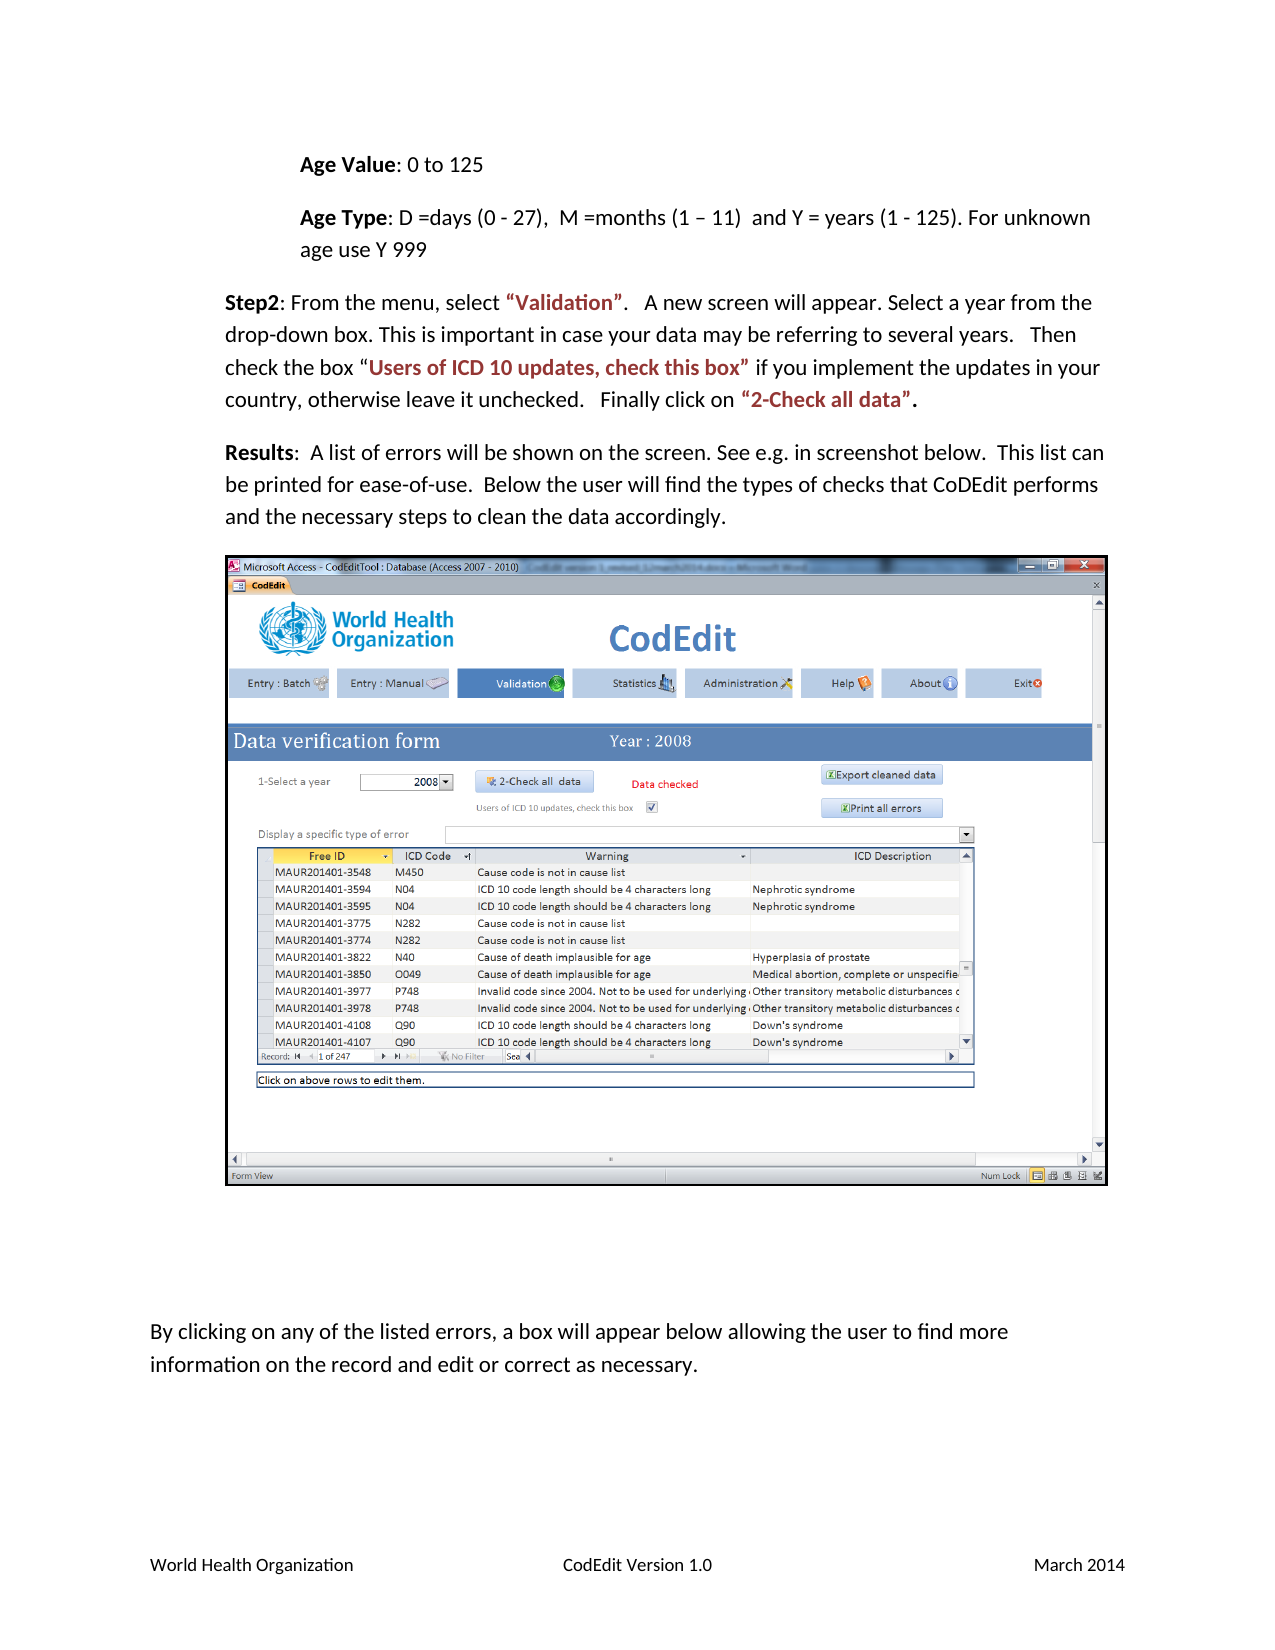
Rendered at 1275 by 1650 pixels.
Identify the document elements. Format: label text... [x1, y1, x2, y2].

text Results: A list of errors will be shown on the screen. See e.g. in screenshot below. This list can be printed for ease-of-use. Below the user will find the types of checks that CoDEdit performs and the necessary steps to clean the data accordingly. [225, 438, 1125, 530]
text Age Type: D =days (0 - 27), M =months (1 – 11) and Y = years (1 - 125). For unknown age use Y 999 [300, 203, 1125, 263]
text Step2: From the menu, select “Validation”. A new screen will appear. Select a year from the drop-down box. This is important in case your data may be referring to several years. Then check the box “Users of ICD 10 updates, check this box” if you implement the updates in your country, otherwise leave it unchecked. Finally click on “2-Check all data”. [225, 288, 1125, 413]
picture [228, 558, 1105, 1184]
text Age Value: 0 to 125 [225, 150, 1125, 178]
text By clicking on any of the listed errors, a box will appear below allowing the user to find more information on the record and edit or correct as necessary. [150, 1317, 1125, 1378]
